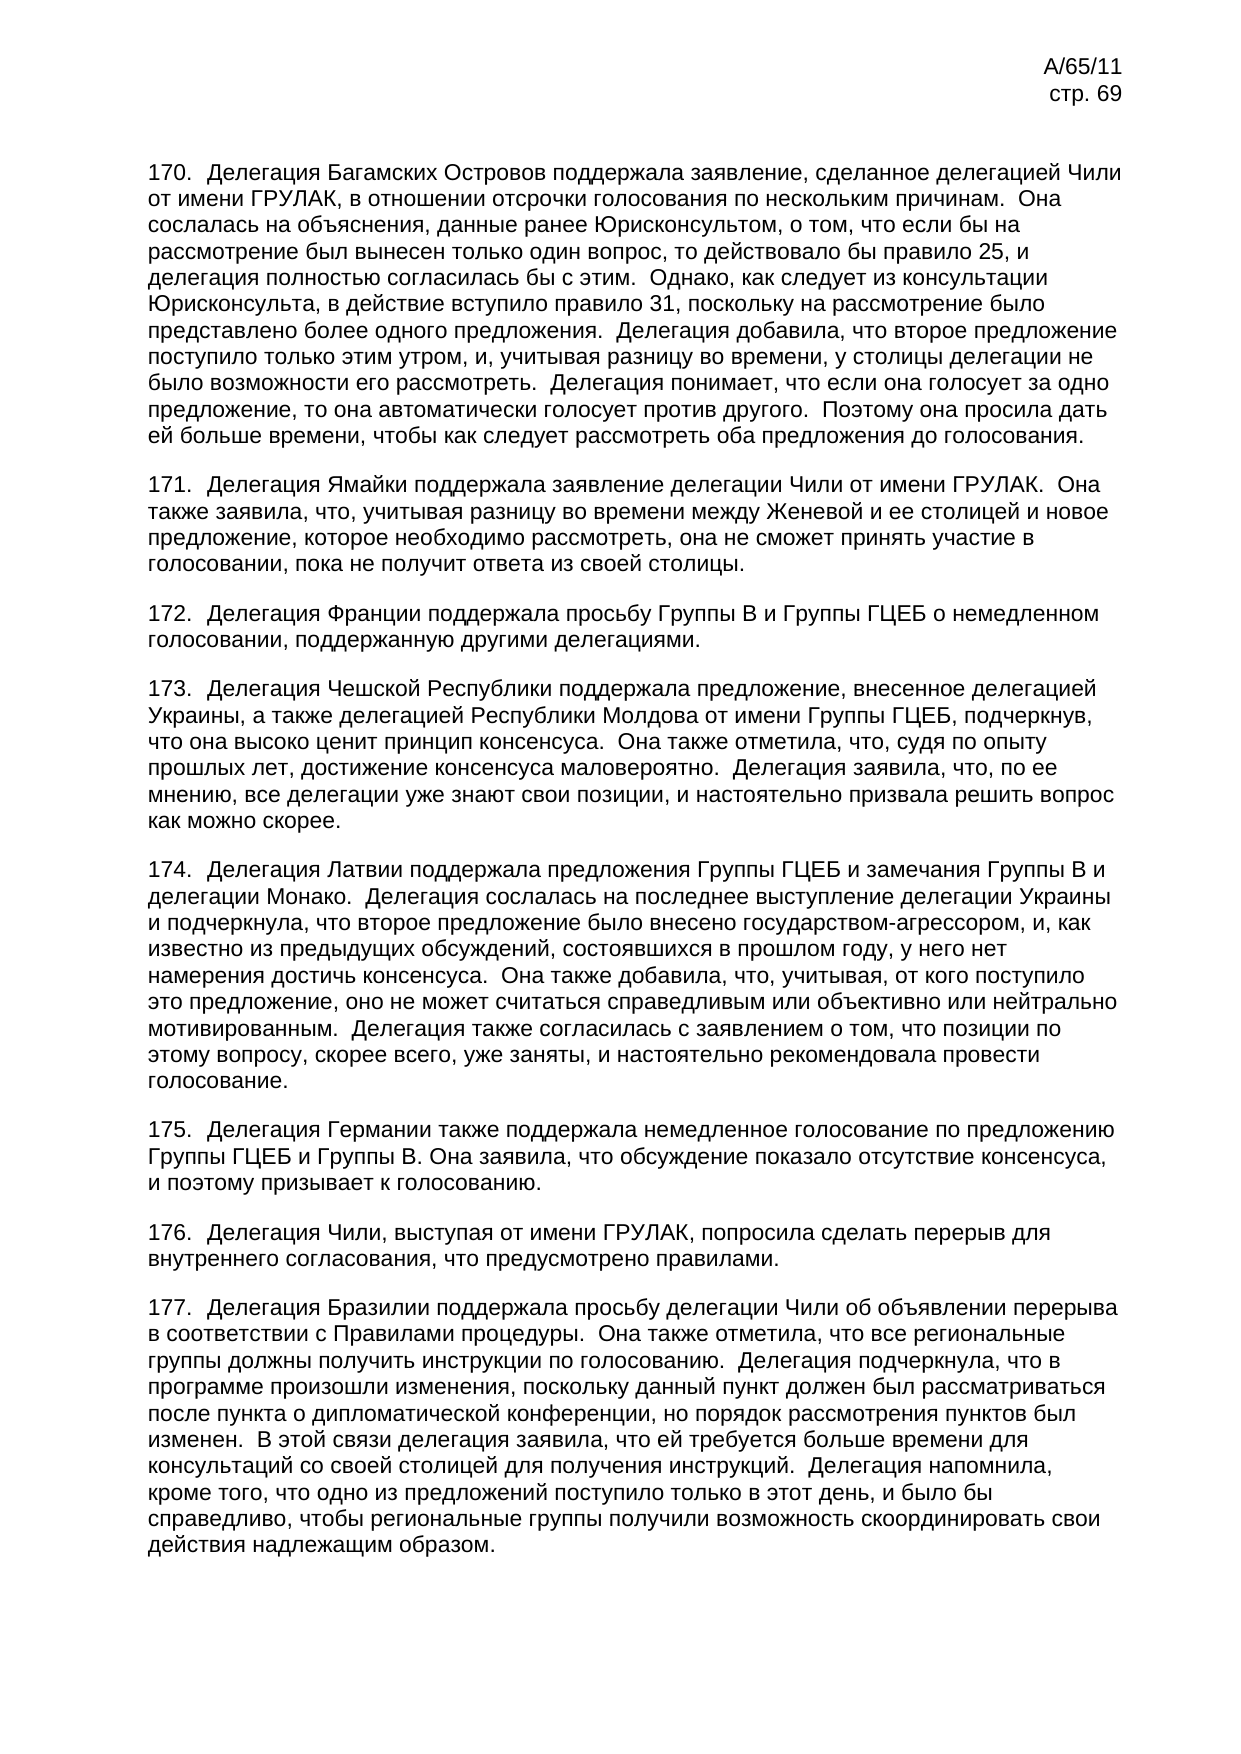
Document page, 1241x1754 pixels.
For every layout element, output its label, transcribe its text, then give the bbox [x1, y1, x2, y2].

text Делегация Франции поддержала просьбу Группы B и Группы ГЦЕБ о немедленном голосовании, поддержанную другими делегациями. [148, 600, 1122, 652]
text Делегация Чешской Республики поддержала предложение, внесенное делегацией Украины, а также делегацией Республики Молдова от имени Группы ГЦЕБ, подчеркнув, что она высоко ценит принцип консенсуса. Она также отметила, что, судя по опыту прошлых лет, достижение консенсуса маловероятно. Делегация заявила, что, по ее мнению, все делегации уже знают свои позиции, и настоятельно призвала решить вопрос как можно скорее. [148, 675, 1122, 833]
text Делегация Латвии поддержала предложения Группы ГЦЕБ и замечания Группы B и делегации Монако. Делегация сослалась на последнее выступление делегации Украины и подчеркнула, что второе предложение было внесено государством-агрессором, и, как известно из предыдущих обсуждений, состоявшихся в прошлом году, у него нет намерения достичь консенсуса. Она также добавила, что, учитывая, от кого поступило это предложение, оно не может считаться справедливым или объективно или нейтрально мотивированным. Делегация также согласилась с заявлением о том, что позиции по этому вопросу, скорее всего, уже заняты, и настоятельно рекомендовала провести голосование. [148, 856, 1122, 1093]
text Делегация Бразилии поддержала просьбу делегации Чили об объявлении перерыва в соответствии с Правилами процедуры. Она также отметила, что все региональные группы должны получить инструкции по голосованию. Делегация подчеркнула, что в программе произошли изменения, поскольку данный пункт должен был рассматриваться после пункта о дипломатической конференции, но порядок рассмотрения пунктов был изменен. В этой связи делегация заявила, что ей требуется больше времени для консультаций со своей столицей для получения инструкций. Делегация напомнила, кроме того, что одно из предложений поступило только в этот день, и было бы справедливо, чтобы региональные группы получили возможность скоординировать свои действия надлежащим образом. [148, 1294, 1122, 1558]
text Делегация Чили, выступая от имени ГРУЛАК, попросила сделать перерыв для внутреннего согласования, что предусмотрено правилами. [148, 1218, 1122, 1271]
text Делегация Германии также поддержала немедленное голосование по предложению Группы ГЦЕБ и Группы B. Она заявила, что обсуждение показало отсутствие консенсуса, и поэтому призывает к голосованию. [148, 1116, 1122, 1196]
text Делегация Ямайки поддержала заявление делегации Чили от имени ГРУЛАК. Она также заявила, что, учитывая разницу во времени между Женевой и ее столицей и новое предложение, которое необходимо рассмотреть, она не сможет принять участие в голосовании, пока не получит ответа из своей столицы. [148, 471, 1122, 577]
text Делегация Багамских Островов поддержала заявление, сделанное делегацией Чили от имени ГРУЛАК, в отношении отсрочки голосования по нескольким причинам. Она сослалась на объяснения, данные ранее Юрисконсультом, о том, что если бы на рассмотрение был вынесен только один вопрос, то действовало бы правило 25, и делегация полностью согласилась бы с этим. Однако, как следует из консультации Юрисконсульта, в действие вступило правило 31, поскольку на рассмотрение было представлено более одного предложения. Делегация добавила, что второе предложение поступило только этим утром, и, учитывая разницу во времени, у столицы делегации не было возможности его рассмотреть. Делегация понимает, что если она голосует за одно предложение, то она автоматически голосует против другого. Поэтому она просила дать ей больше времени, чтобы как следует рассмотреть оба предложения до голосования. [148, 158, 1122, 448]
